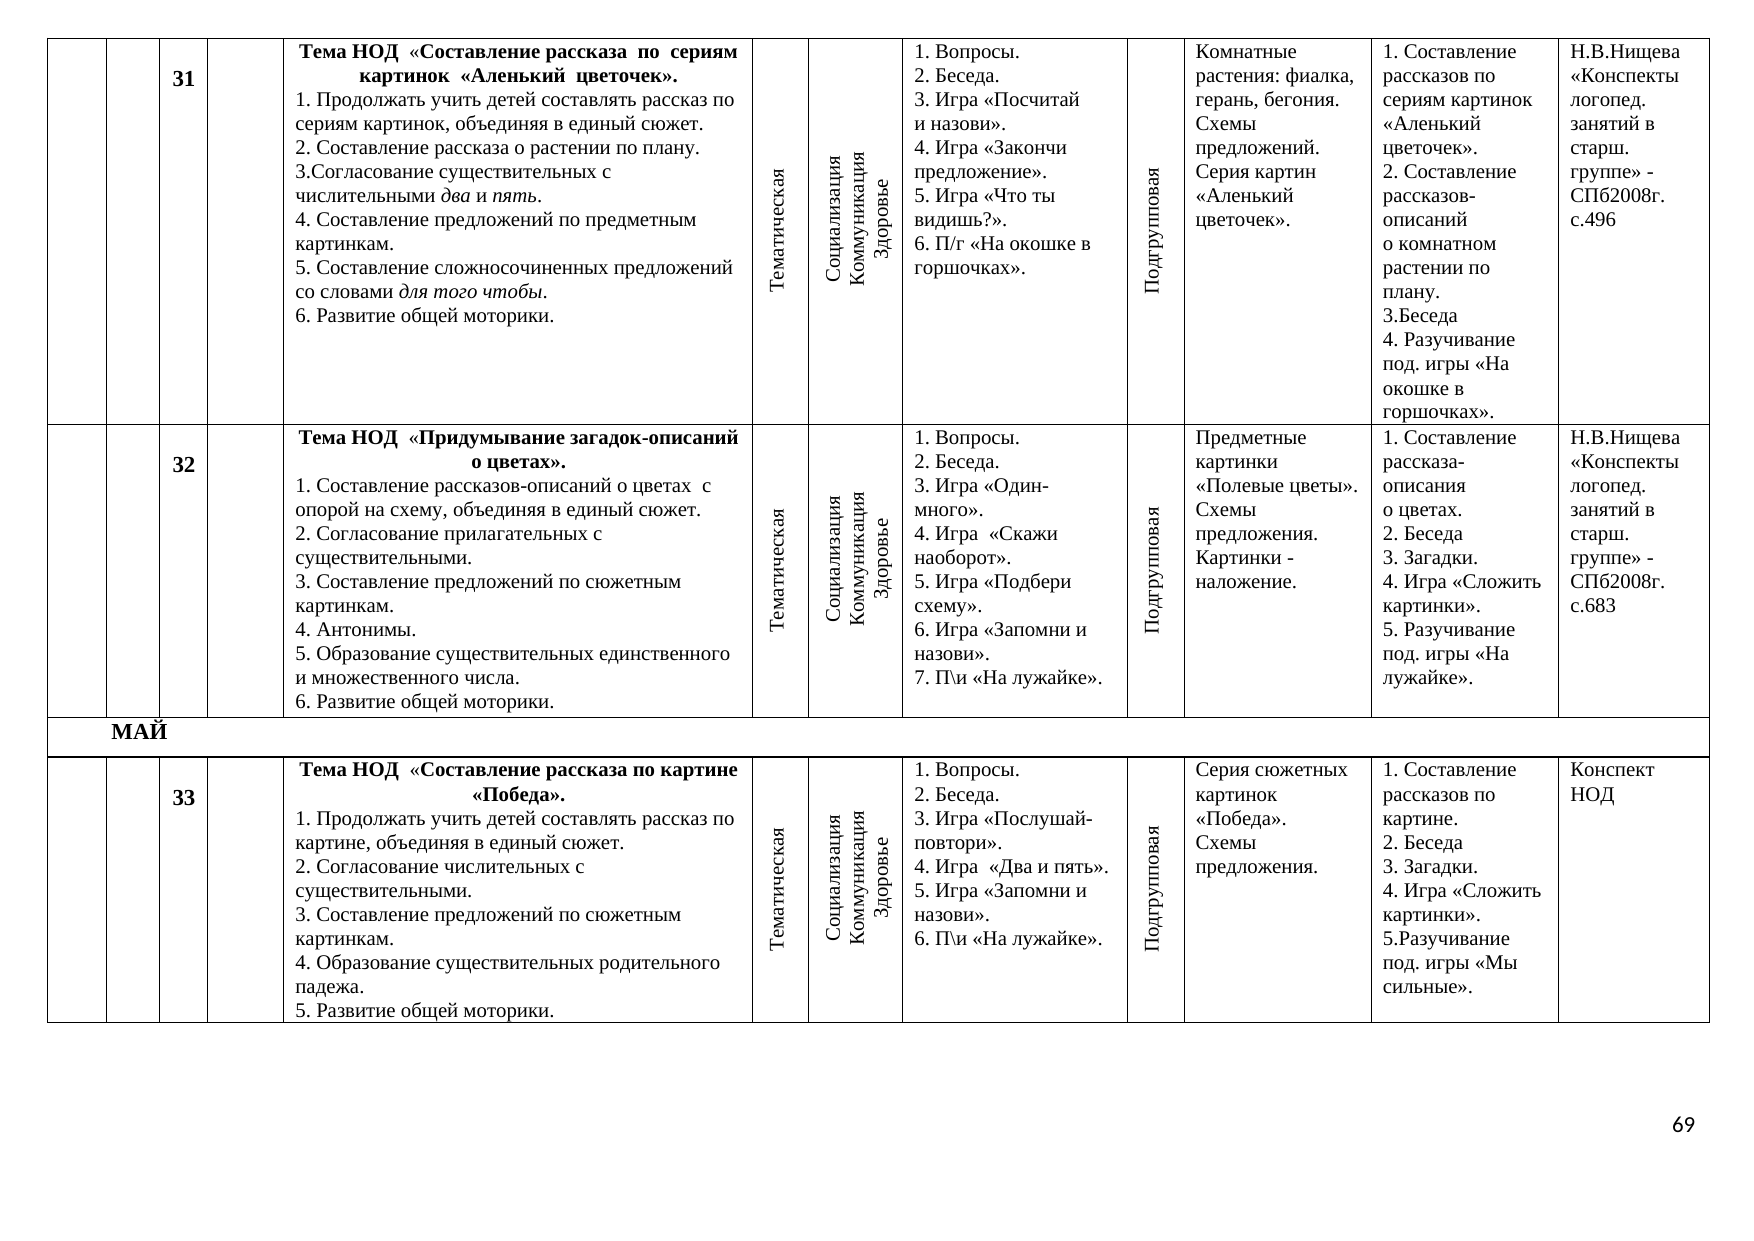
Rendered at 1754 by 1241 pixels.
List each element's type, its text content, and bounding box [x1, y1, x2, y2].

table_header Комнатные растения: фиалка, герань, бегония. Схемы предложений. Серия картин «Аленький цветочек». [1185, 39, 1371, 423]
table_cell Тема НОД «Составление рассказа по картине «Победа». 1. Продолжать учить детей составлять рассказ по картине, объединяя в единый сюжет. 2. Согласование числительных с существительными. 3. Составление предложений по сюжетным картинкам. 4. Образование существительных родительного падежа. 5. Развитие общей моторики. [284, 758, 752, 1022]
table_header 31 [160, 39, 207, 423]
table_header [107, 39, 159, 423]
table_cell [208, 425, 283, 717]
table_cell Предметные картинки «Полевые цветы». Схемы предложения. Картинки -наложение. [1185, 425, 1371, 717]
table_cell 1. Составление рассказов по картине. 2. Беседа 3. Загадки. 4. Игра «Сложить картинки». 5.Разучивание под. игры «Мы сильные». [1372, 758, 1558, 1022]
table_cell [107, 758, 159, 1022]
table_cell 33 [160, 758, 207, 1022]
table_cell Тема НОД «Придумывание загадок-описаний о цветах». 1. Составление рассказов-описаний о цветах с опорой на схему, объединяя в единый сюжет. 2. Согласование прилагательных с существительными. 3. Составление предложений по сюжетным картинкам. 4. Антонимы. 5. Образование существительных единственного и множественного числа. 6. Развитие общей моторики. [284, 425, 752, 717]
table_cell Тематическая [753, 425, 808, 717]
table_cell МАЙ [48, 718, 1709, 756]
table_header [208, 39, 283, 423]
table_cell Социализация Коммуникация Здоровье [809, 425, 902, 717]
table_cell 1. Вопросы. 2. Беседа. 3. Игра «Послушай-повтори». 4. Игра «Два и пять». 5. Игра «Запомни и назови». 6. П\и «На лужайке». [903, 758, 1127, 1022]
table_cell 1. Вопросы. 2. Беседа. 3. Игра «Один-много». 4. Игра «Скажи наоборот». 5. Игра «Подбери схему». 6. Игра «Запомни и назови». 7. П\и «На лужайке». [903, 425, 1127, 717]
table_cell Социализация Коммуникация Здоровье [809, 758, 902, 1022]
table_cell 1. Составление рассказа-описания о цветах. 2. Беседа 3. Загадки. 4. Игра «Сложить картинки». 5. Разучивание под. игры «На лужайке». [1372, 425, 1558, 717]
table_cell Серия сюжетных картинок «Победа». Схемы предложения. [1185, 758, 1371, 1022]
table_header 1. Составление рассказов по сериям картинок «Аленький цветочек». 2. Составление рассказов-описаний о комнатном растении по плану. 3.Беседа 4. Разучивание под. игры «На окошке в горшочках». [1372, 39, 1558, 423]
table_header Социализация Коммуникация Здоровье [809, 39, 902, 423]
table_cell Конспект НОД [1559, 758, 1709, 1022]
table_cell Тематическая [753, 758, 808, 1022]
table_cell [107, 425, 159, 717]
table_cell Подгрупповая [1128, 425, 1184, 717]
table_header Подгрупповая [1128, 39, 1184, 423]
table_cell [48, 758, 106, 1022]
table_header Н.В.Нищева «Конспекты логопед. занятий в старш. группе» - СПб2008г. с.496 [1559, 39, 1709, 423]
table_header Тематическая [753, 39, 808, 423]
table_header Тема НОД «Составление рассказа по сериям картинок «Аленький цветочек». 1. Продолжать учить детей составлять рассказ по сериям картинок, объединяя в единый сюжет. 2. Составление рассказа о растении по плану. 3.Согласование существительных с числительными два и пять. 4. Составление предложений по предметным картинкам. 5. Составление сложносочиненных предложений со словами для того чтобы. 6. Развитие общей моторики. [284, 39, 752, 423]
table_cell [48, 425, 106, 717]
table_cell Н.В.Нищева «Конспекты логопед. занятий в старш. группе» - СПб2008г. с.683 [1559, 425, 1709, 717]
table_cell 32 [160, 425, 207, 717]
table_cell [208, 758, 283, 1022]
table_header 1. Вопросы. 2. Беседа. 3. Игра «Посчитай и назови». 4. Игра «Закончи предложение». 5. Игра «Что ты видишь?». 6. П/г «На окошке в горшочках». [903, 39, 1127, 423]
table_header [48, 39, 106, 423]
table_cell Подгрупповая [1128, 758, 1184, 1022]
